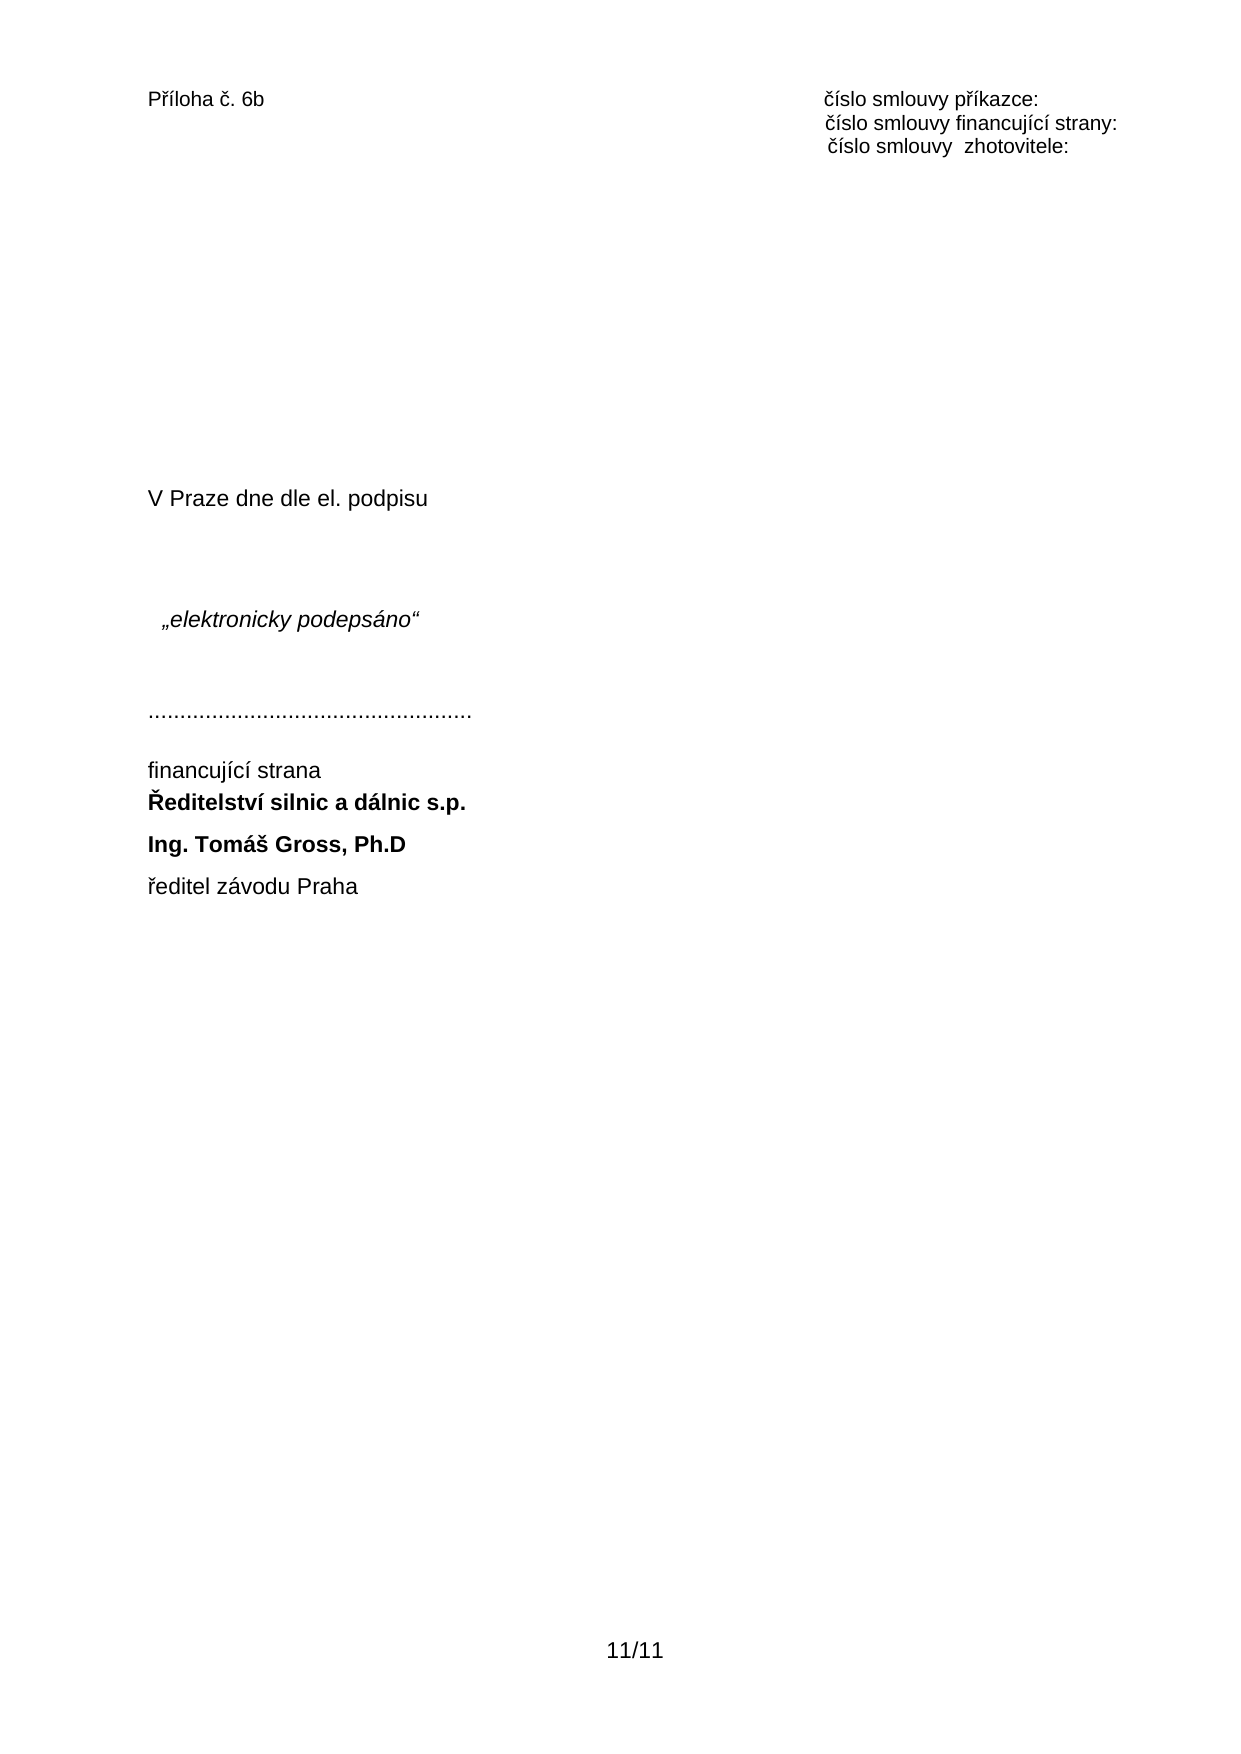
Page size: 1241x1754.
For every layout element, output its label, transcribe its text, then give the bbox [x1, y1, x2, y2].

text financující strana [148, 757, 1122, 783]
text „elektronicky podepsáno“ [148, 606, 1122, 632]
text Ředitelství silnic a dálnic s.p. [148, 787, 1122, 817]
text ................................................... [148, 697, 1122, 723]
text V Praze dne dle el. podpisu [148, 485, 1122, 512]
text Ing. Tomáš Gross, Ph.D [148, 829, 1122, 858]
text ředitel závodu Praha [148, 871, 1122, 900]
